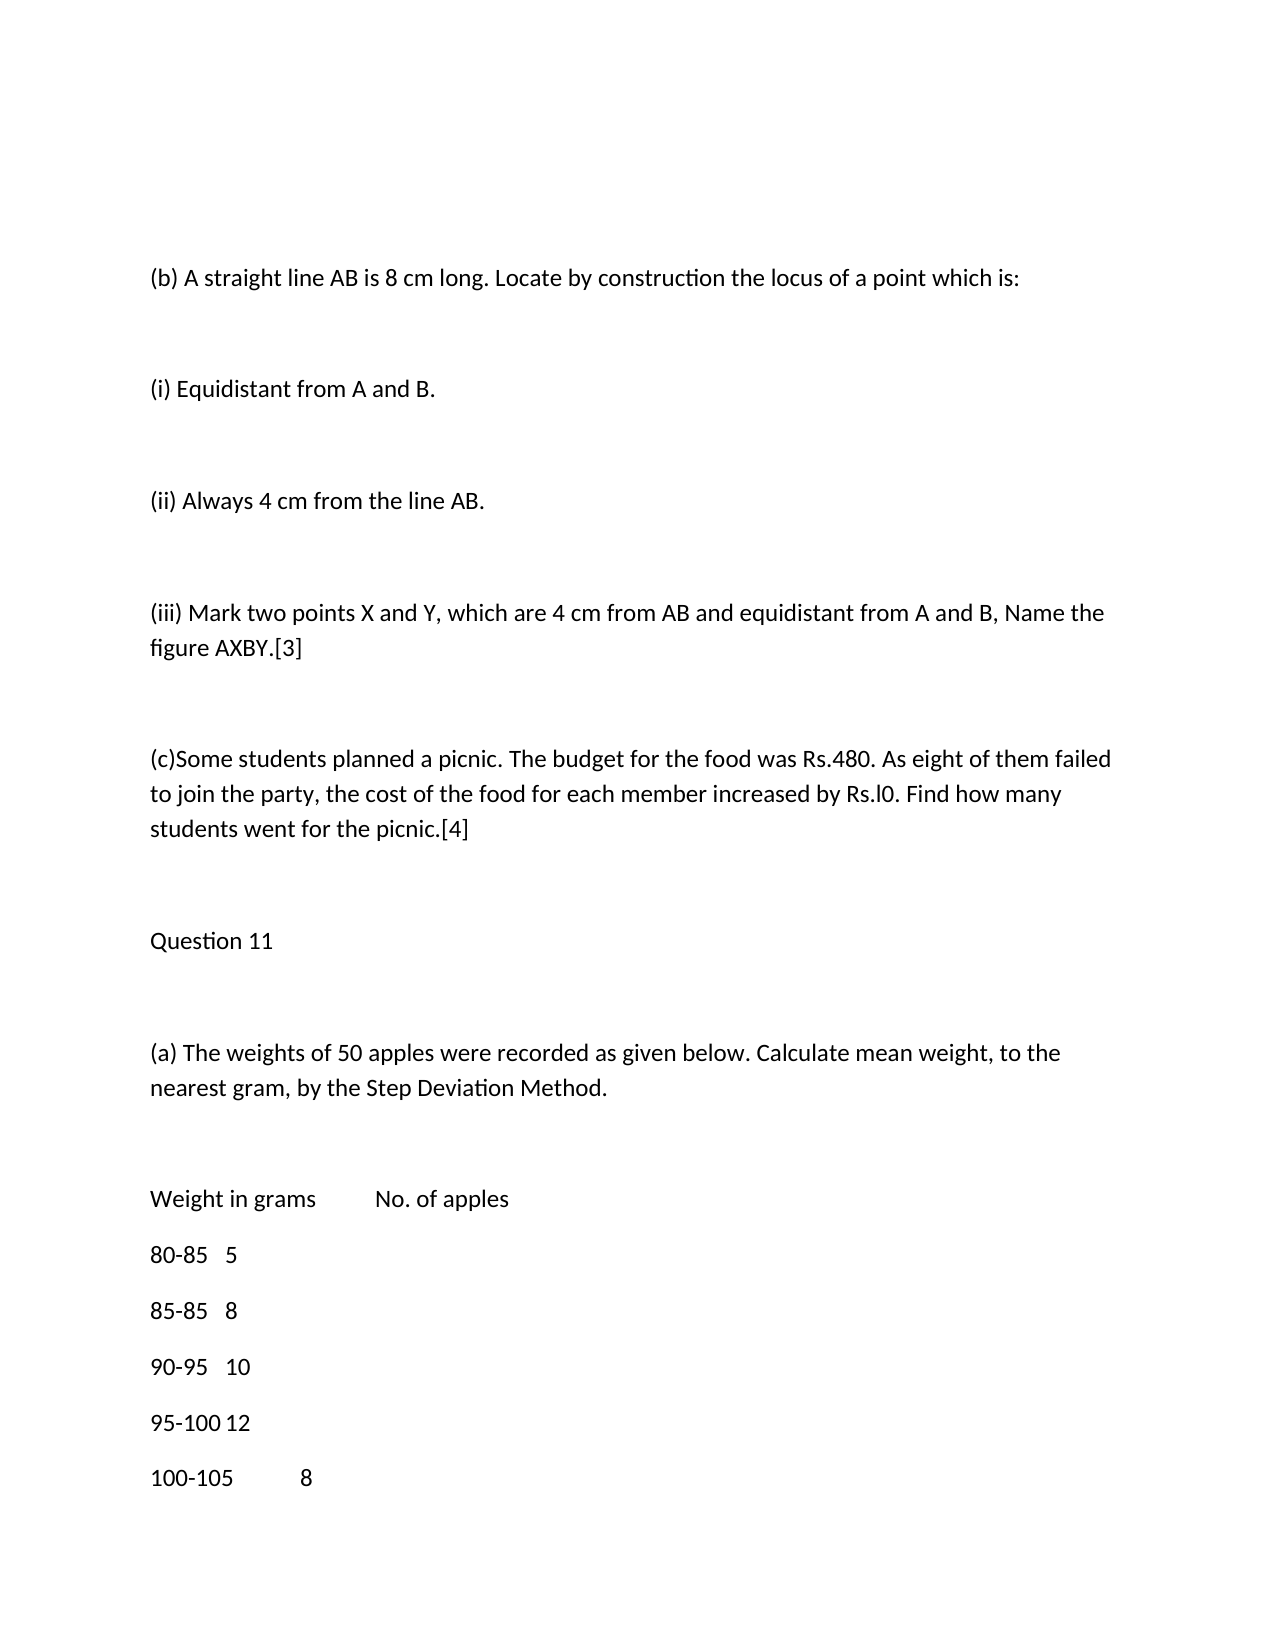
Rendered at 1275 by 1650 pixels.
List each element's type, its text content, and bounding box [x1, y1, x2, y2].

text (i) Equidistant from A and B. [150, 373, 1125, 404]
text Weight in grams No. of apples [150, 1183, 1125, 1214]
text (a) The weights of 50 apples were recorded as given below. Calculate mean weight, to the nearest gram, by the Step Deviation Method. [150, 1037, 1125, 1102]
text 85-85 8 [150, 1295, 1125, 1326]
text (ii) Always 4 cm from the line AB. [150, 485, 1125, 516]
text 95-100 12 [150, 1407, 1125, 1437]
text 80-85 5 [150, 1239, 1125, 1270]
text 90-95 10 [150, 1351, 1125, 1381]
text (iii) Mark two points X and Y, which are 4 cm from AB and equidistant from A and B, Name the figure AXBY.[3] [150, 597, 1125, 662]
text Question 11 [150, 925, 1125, 956]
text 100-105 8 [150, 1462, 1125, 1493]
text (b) A straight line AB is 8 cm long. Locate by construction the locus of a point which is: [150, 262, 1125, 292]
text (c)Some students planned a picnic. The budget for the food was Rs.480. As eight of them failed to join the party, the cost of the food for each member increased by Rs.l0. Find how many students went for the picnic.[4] [150, 743, 1125, 844]
